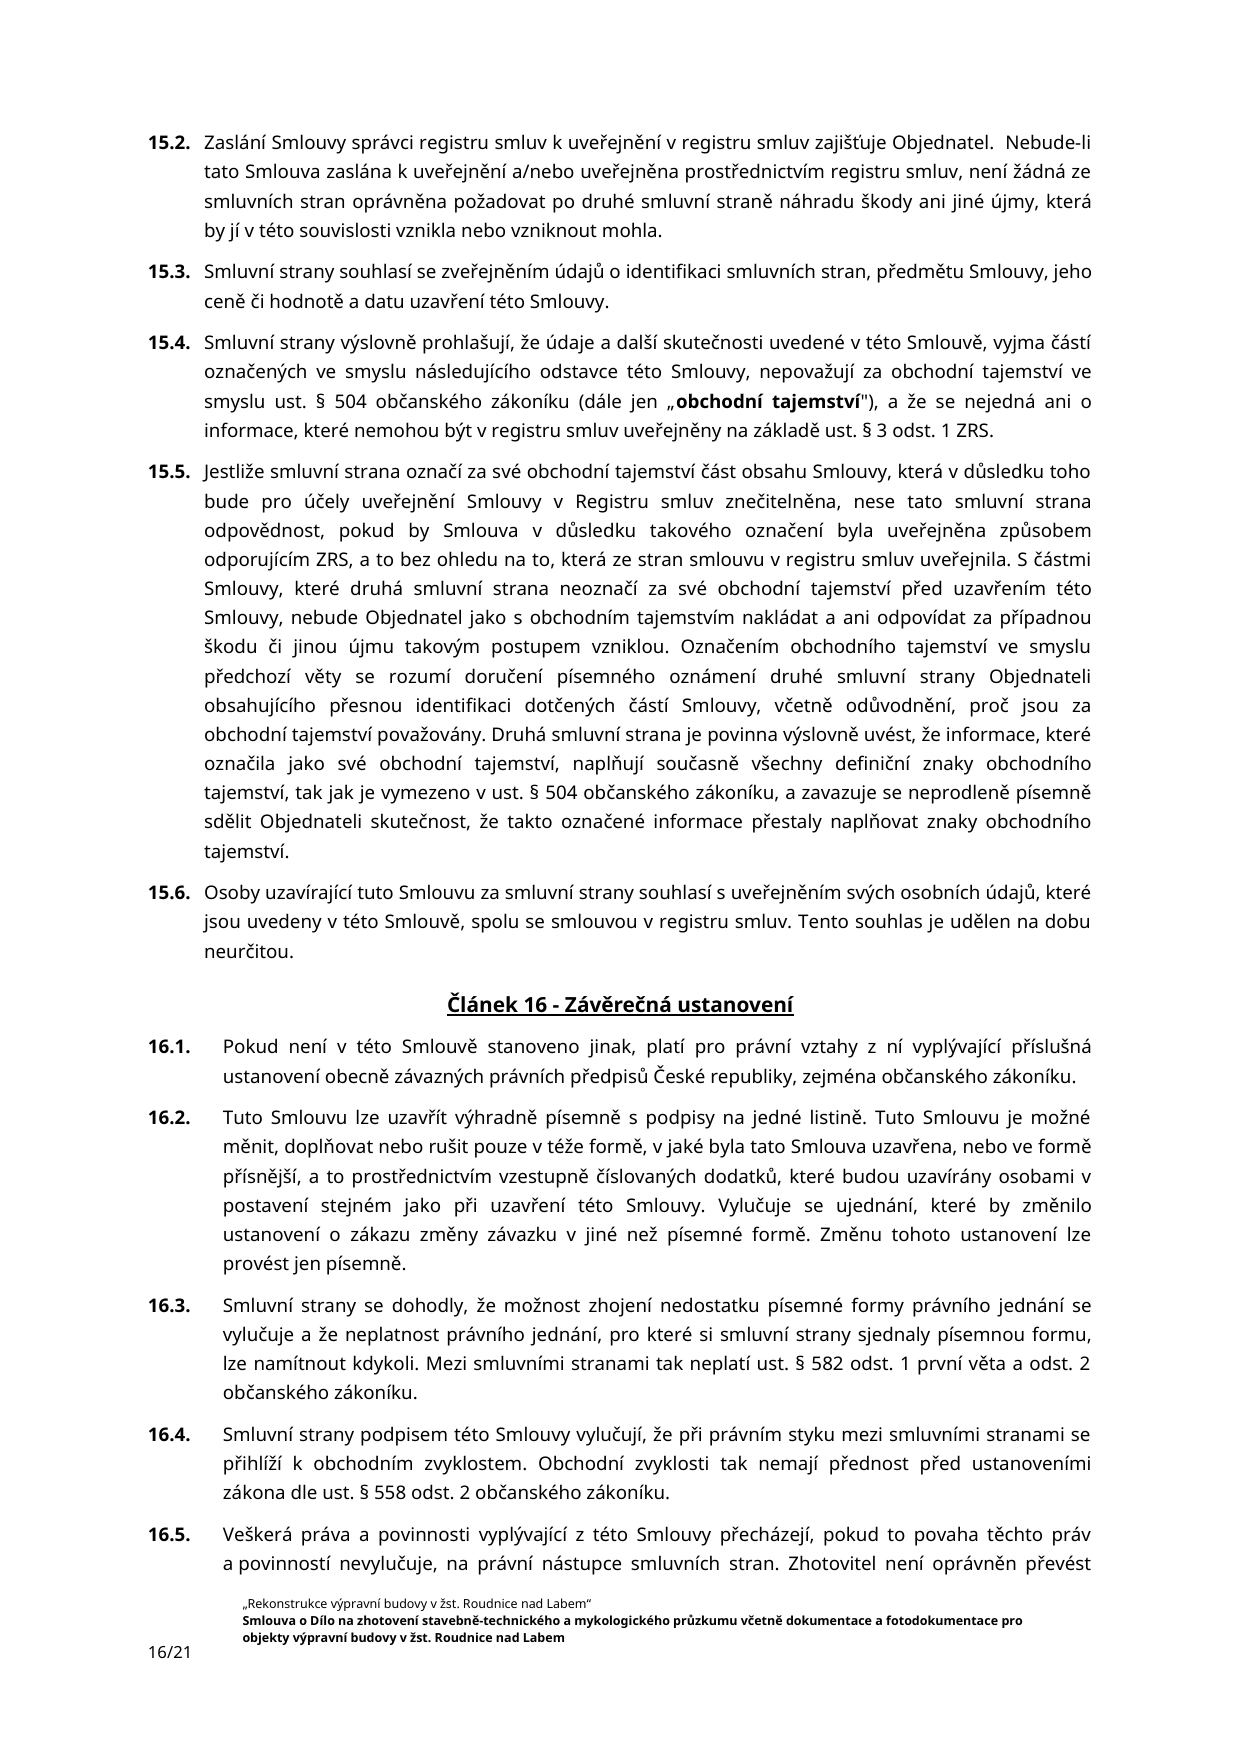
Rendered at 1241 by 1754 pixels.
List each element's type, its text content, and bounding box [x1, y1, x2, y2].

list Smluvní strany podpisem této Smlouvy vylučují, že při právním styku mezi smluvními stranami se přihlíží k obchodním zvyklostem. Obchodní zvyklosti tak nemají přednost před ustanoveními zákona dle ust. § 558 odst. 2 občanského zákoníku. [148, 1418, 1092, 1506]
text 15.2. Zaslání Smlouvy správci registru smluv k uveřejnění v registru smluv zajišťuje Objednatel. Nebude-li tato Smlouva zaslána k uveřejnění a/nebo uveřejněna prostřednictvím registru smluv, není žádná ze smluvních stran oprávněna požadovat po druhé smluvní straně náhradu škody ani jiné újmy, která by jí v této souvislosti vznikla nebo vzniknout mohla. [148, 126, 1092, 243]
subtitle Článek 16 - Závěrečná ustanovení [148, 989, 1092, 1018]
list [148, 1518, 1092, 1576]
text 15.5. Jestliže smluvní strana označí za své obchodní tajemství část obsahu Smlouvy, která v důsledku toho bude pro účely uveřejnění Smlouvy v Registru smluv znečitelněna, nese tato smluvní strana odpovědnost, pokud by Smlouva v důsledku takového označení byla uveřejněna způsobem odporujícím ZRS, a to bez ohledu na to, která ze stran smlouvu v registru smluv uveřejnila. S částmi Smlouvy, které druhá smluvní strana neoznačí za své obchodní tajemství před uzavřením této Smlouvy, nebude Objednatel jako s obchodním tajemstvím nakládat a ani odpovídat za případnou škodu či jinou újmu takovým postupem vzniklou. Označením obchodního tajemství ve smyslu předchozí věty se rozumí doručení písemného oznámení druhé smluvní strany Objednateli obsahujícího přesnou identifikaci dotčených částí Smlouvy, včetně odůvodnění, proč jsou za obchodní tajemství považovány. Druhá smluvní strana je povinna výslovně uvést, že informace, které označila jako své obchodní tajemství, naplňují současně všechny definiční znaky obchodního tajemství, tak jak je vymezeno v ust. § 504 občanského zákoníku, a zavazuje se neprodleně písemně sdělit Objednateli skutečnost, že takto označené informace přestaly naplňovat znaky obchodního tajemství. [148, 456, 1092, 864]
list Pokud není v této Smlouvě stanoveno jinak, platí pro právní vztahy z ní vyplývající příslušná ustanovení obecně závazných právních předpisů České republiky, zejména občanského zákoníku. [148, 1031, 1092, 1089]
list Smluvní strany se dohodly, že možnost zhojení nedostatku písemné formy právního jednání se vylučuje a že neplatnost právního jednání, pro které si smluvní strany sjednaly písemnou formu, lze namítnout kdykoli. Mezi smluvními stranami tak neplatí ust. § 582 odst. 1 první věta a odst. 2 občanského zákoníku. [148, 1289, 1092, 1406]
list Tuto Smlouvu lze uzavřít výhradně písemně s podpisy na jedné listině. Tuto Smlouvu je možné měnit, doplňovat nebo rušit pouze v téže formě, v jaké byla tato Smlouva uzavřena, nebo ve formě přísnější, a to prostřednictvím vzestupně číslovaných dodatků, které budou uzavírány osobami v postavení stejném jako při uzavření této Smlouvy. Vylučuje se ujednání, které by změnilo ustanovení o zákazu změny závazku v jiné než písemné formě. Změnu tohoto ustanovení lze provést jen písemně. [148, 1101, 1092, 1276]
text 15.4. Smluvní strany výslovně prohlašují, že údaje a další skutečnosti uvedené v této Smlouvě, vyjma částí označených ve smyslu následujícího odstavce této Smlouvy, nepovažují za obchodní tajemství ve smyslu ust. § 504 občanského zákoníku (dále jen „obchodní tajemství"), a že se nejedná ani o informace, které nemohou být v registru smluv uveřejněny na základě ust. § 3 odst. 1 ZRS. [148, 326, 1092, 443]
text 15.3. Smluvní strany souhlasí se zveřejněním údajů o identifikaci smluvních stran, předmětu Smlouvy, jeho ceně či hodnotě a datu uzavření této Smlouvy. [148, 256, 1092, 314]
text 15.6. Osoby uzavírající tuto Smlouvu za smluvní strany souhlasí s uveřejněním svých osobních údajů, které jsou uvedeny v této Smlouvě, spolu se smlouvou v registru smluv. Tento souhlas je udělen na dobu neurčitou. [148, 876, 1092, 964]
